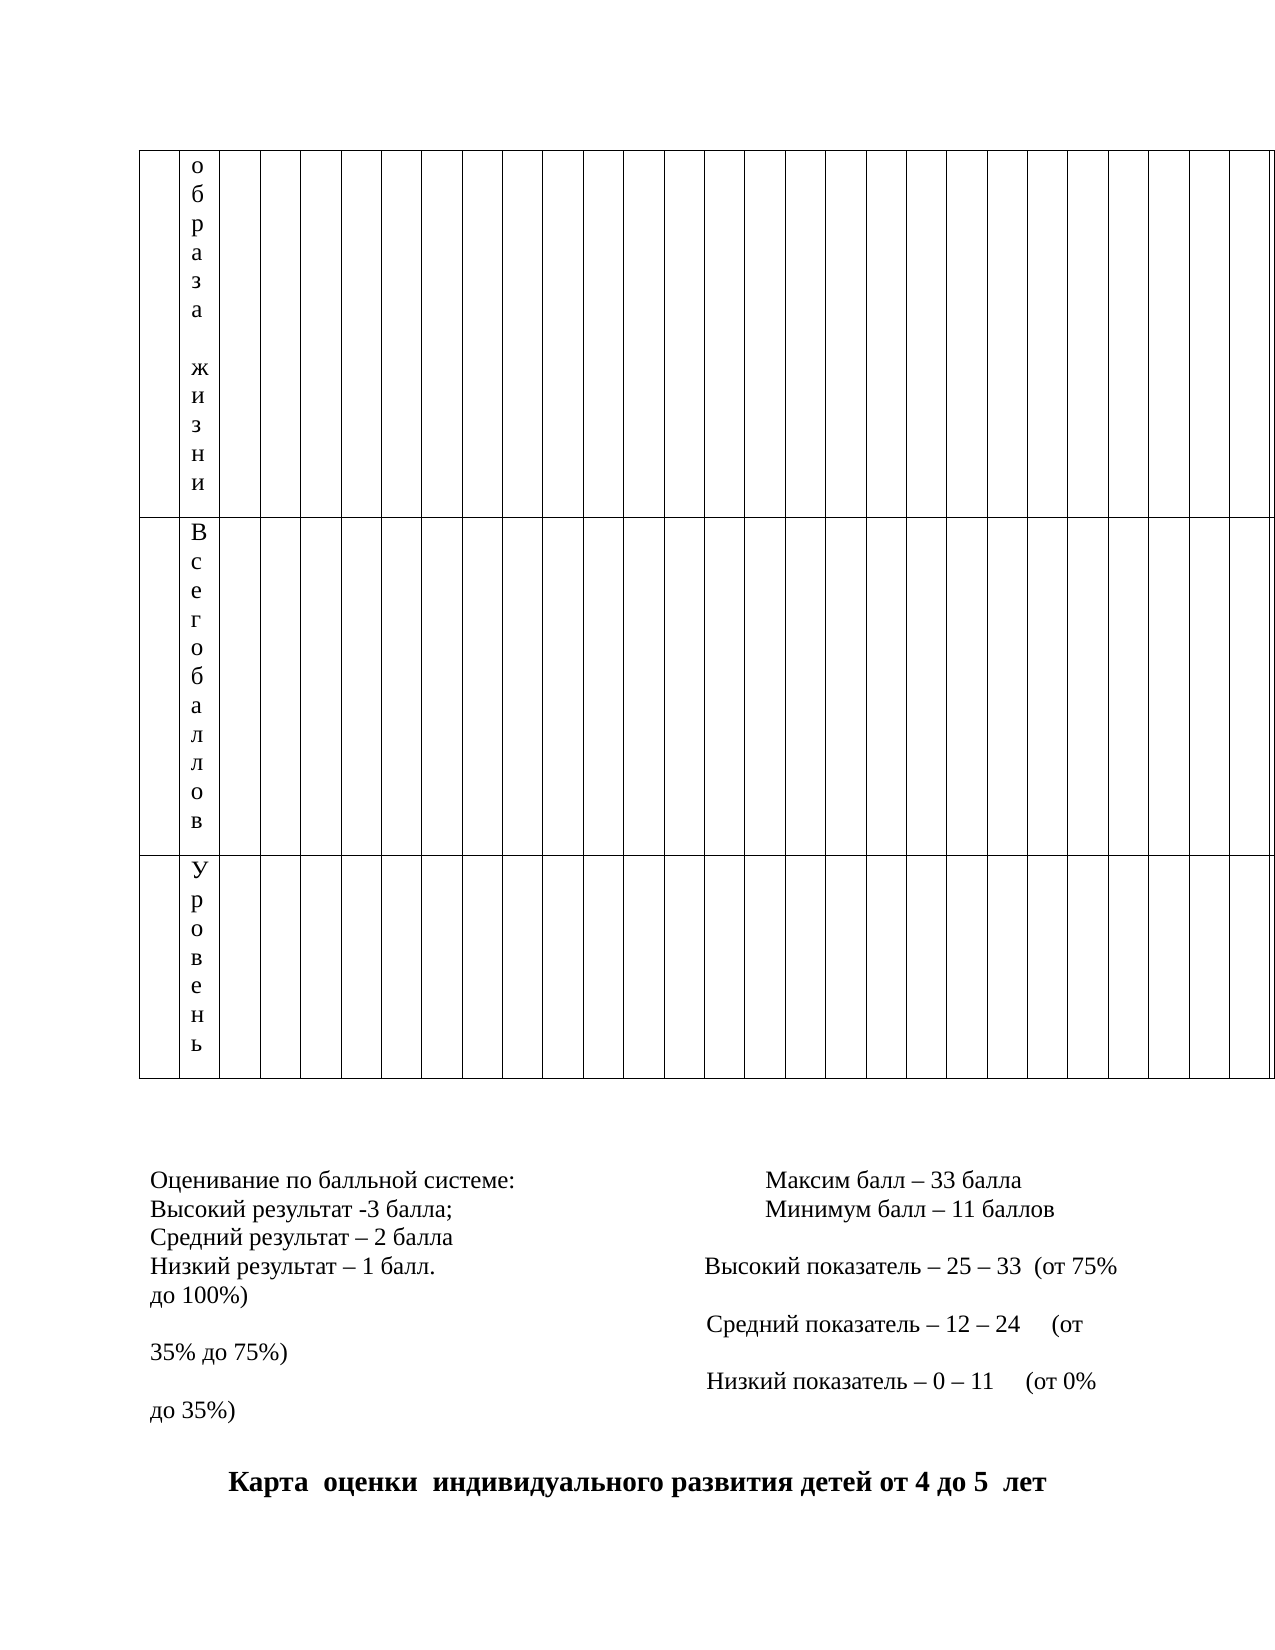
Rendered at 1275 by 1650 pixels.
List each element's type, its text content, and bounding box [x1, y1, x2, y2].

table_cell [988, 151, 1027, 517]
text Карта оценки индивидуального развития детей от 4 до 5 лет [150, 1462, 1125, 1499]
table_cell [503, 856, 542, 1078]
table_cell [1270, 151, 1274, 517]
table_cell [907, 856, 946, 1078]
table_cell [1028, 518, 1067, 855]
table_cell [543, 518, 583, 855]
table_cell [624, 856, 664, 1078]
table_cell [1230, 518, 1269, 855]
table_cell Уровень [180, 856, 219, 1078]
text Низкий результат – 1 балл. Высокий показатель – 25 – 33 (от 75% до 100%) [150, 1252, 1125, 1309]
table_cell [382, 151, 421, 517]
table_cell [947, 151, 987, 517]
table_cell [867, 151, 906, 517]
table_cell [584, 856, 623, 1078]
table_cell [422, 518, 462, 855]
table_cell [947, 518, 987, 855]
table_cell [140, 856, 179, 1078]
table_cell [988, 518, 1027, 855]
table_cell [220, 518, 260, 855]
table_cell [382, 518, 421, 855]
table_cell [624, 151, 664, 517]
text Средний показатель – 12 – 24 (от 35% до 75%) [150, 1309, 1125, 1367]
table_cell [382, 856, 421, 1078]
table_cell [745, 856, 785, 1078]
table_cell [1068, 856, 1108, 1078]
table_cell [826, 856, 866, 1078]
table_cell [624, 518, 664, 855]
table_cell [867, 856, 906, 1078]
table_cell [665, 518, 704, 855]
table_cell [705, 151, 744, 517]
table_cell [261, 856, 300, 1078]
table_cell [301, 151, 341, 517]
table_cell [1149, 856, 1189, 1078]
table_cell [342, 856, 381, 1078]
table_cell [745, 151, 785, 517]
table_cell [220, 151, 260, 517]
table_cell [463, 856, 502, 1078]
table_cell [786, 856, 825, 1078]
table_cell [907, 151, 946, 517]
table_cell [745, 518, 785, 855]
table_cell Всего баллов [180, 518, 219, 855]
table_cell [1230, 151, 1269, 517]
table_cell [543, 151, 583, 517]
table_cell [584, 151, 623, 517]
text Низкий показатель – 0 – 11 (от 0% до 35%) [150, 1367, 1125, 1424]
table_cell [463, 518, 502, 855]
table_cell [1230, 856, 1269, 1078]
table_cell [342, 518, 381, 855]
table_cell [1028, 151, 1067, 517]
table_cell [907, 518, 946, 855]
table_cell [1068, 518, 1108, 855]
table_cell [1270, 518, 1274, 855]
table_cell [301, 518, 341, 855]
text Оценивание по балльной системе: Максим балл – 33 балла [150, 1165, 1125, 1194]
text Средний результат – 2 балла [150, 1223, 1125, 1252]
table_cell [140, 518, 179, 855]
table_cell [665, 151, 704, 517]
table_cell [422, 151, 462, 517]
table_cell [180, 151, 219, 517]
table_cell [705, 856, 744, 1078]
text Высокий результат -3 балла; Минимум балл – 11 баллов [150, 1194, 1125, 1223]
table_cell [342, 151, 381, 517]
table_cell [1149, 518, 1189, 855]
table_cell [1190, 518, 1229, 855]
table_cell [947, 856, 987, 1078]
table_cell [584, 518, 623, 855]
table_cell [261, 518, 300, 855]
table_cell [1068, 151, 1108, 517]
table_cell [261, 151, 300, 517]
table_cell [1028, 856, 1067, 1078]
table_cell [1109, 856, 1148, 1078]
table_cell [786, 518, 825, 855]
table_cell [1149, 151, 1189, 517]
table_cell [301, 856, 341, 1078]
table_cell [786, 151, 825, 517]
table_cell [867, 518, 906, 855]
table_cell [988, 856, 1027, 1078]
table_cell [220, 856, 260, 1078]
table_cell [1270, 856, 1274, 1078]
table_cell [826, 518, 866, 855]
table_cell [1109, 518, 1148, 855]
table_cell [1190, 856, 1229, 1078]
table_cell [422, 856, 462, 1078]
table_cell [463, 151, 502, 517]
table_cell [503, 151, 542, 517]
table_cell [1190, 151, 1229, 517]
table_cell [1109, 151, 1148, 517]
table_cell [543, 856, 583, 1078]
table_cell [705, 518, 744, 855]
table_cell [826, 151, 866, 517]
table_cell [665, 856, 704, 1078]
table_cell [503, 518, 542, 855]
